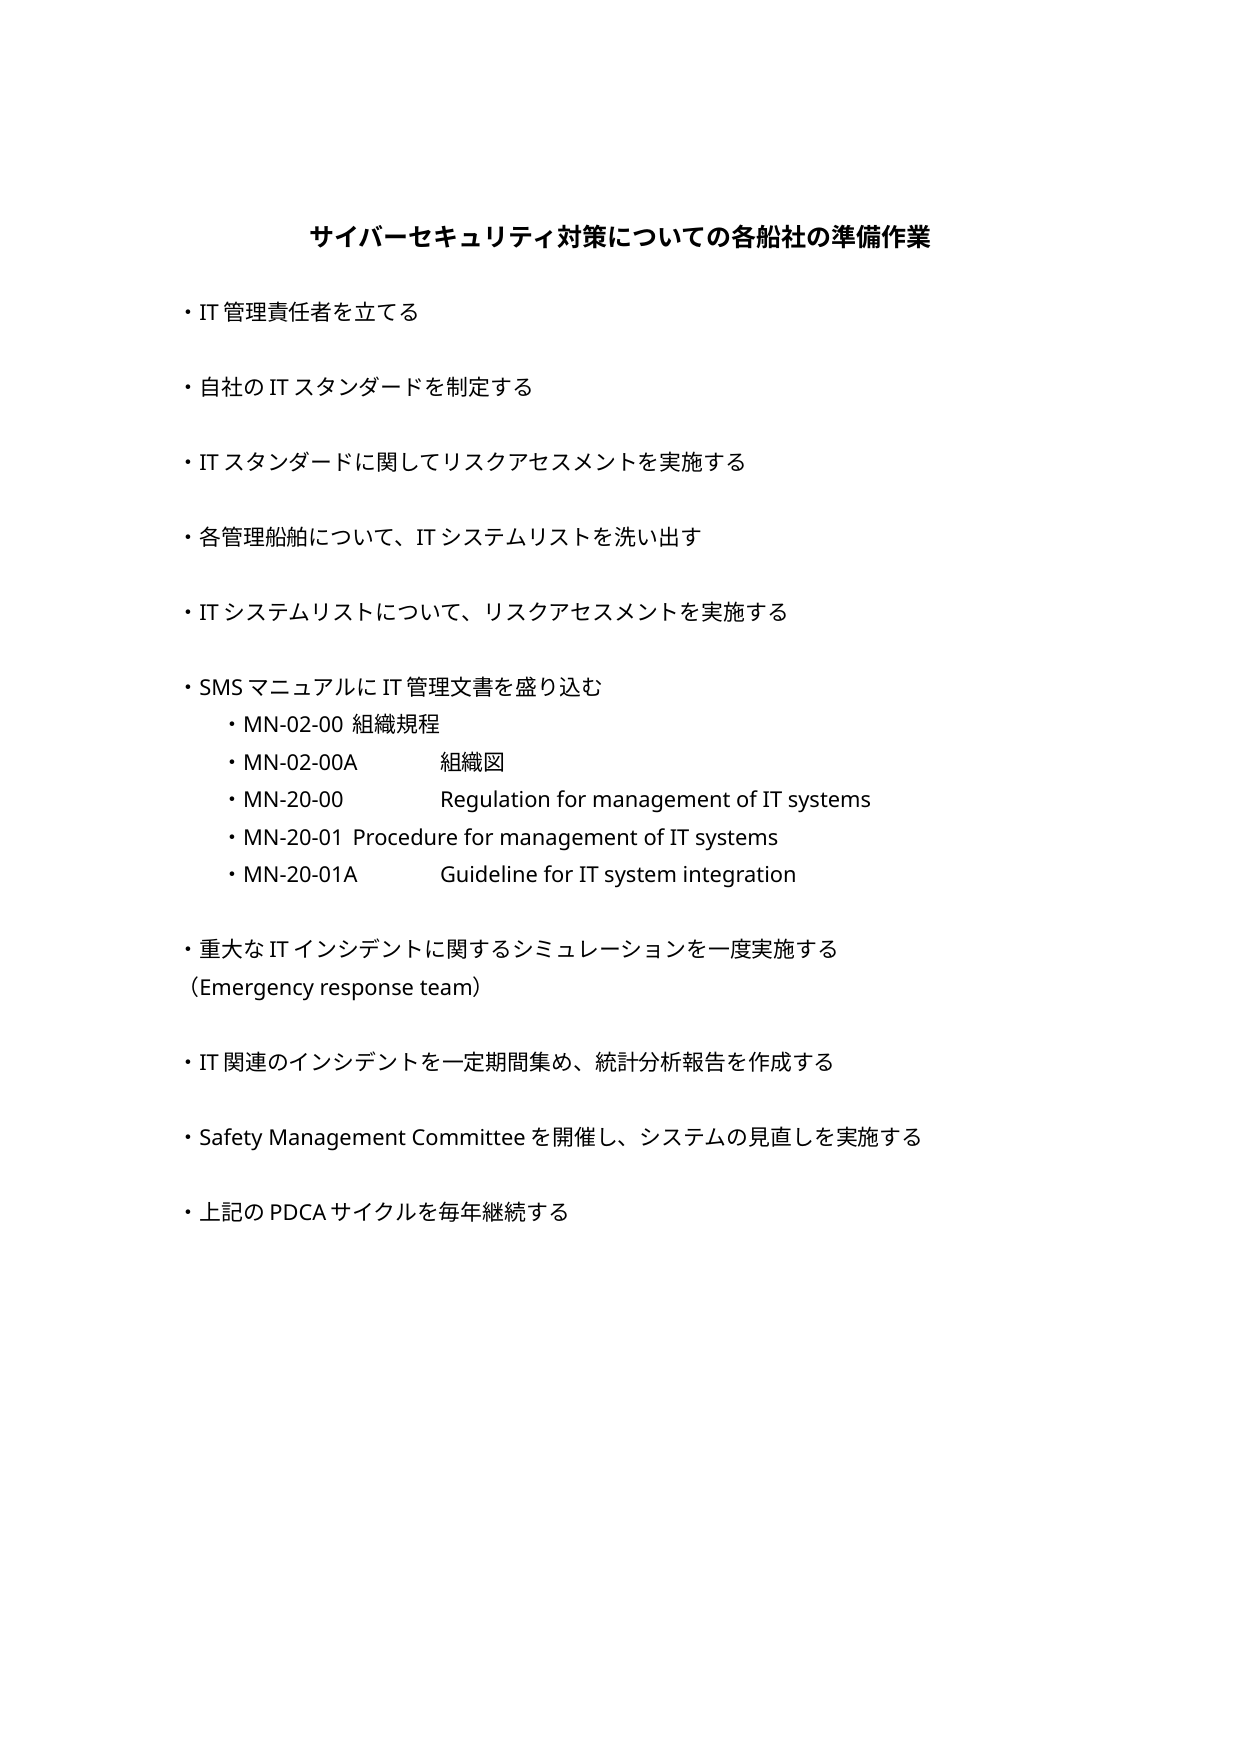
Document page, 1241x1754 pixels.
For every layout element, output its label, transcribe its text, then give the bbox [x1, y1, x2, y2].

text （Emergency response team） [177, 967, 1063, 1004]
text ・Safety Management Committeeを開催し、システムの見直しを実施する [177, 1117, 1063, 1154]
text サイバーセキュリティ対策についての各船社の準備作業 [177, 217, 1063, 254]
text ・上記のPDCAサイクルを毎年継続する [177, 1192, 1063, 1229]
text ・MN-20-01A Guideline for IT system integration [177, 854, 1063, 892]
text ・MN-02-00A 組織図 [177, 742, 1063, 779]
text ・IT関連のインシデントを一定期間集め、統計分析報告を作成する [177, 1042, 1063, 1079]
text ・MN-20-01 Procedure for management of IT systems [177, 817, 1063, 854]
text ・ITシステムリストについて、リスクアセスメントを実施する [177, 592, 1063, 629]
text ・SMSマニュアルにIT管理文書を盛り込む [177, 667, 1063, 704]
text ・自社のITスタンダードを制定する [177, 367, 1063, 404]
text ・MN-20-00 Regulation for management of IT systems [177, 779, 1063, 817]
text ・ITスタンダードに関してリスクアセスメントを実施する [177, 442, 1063, 479]
text ・重大なITインシデントに関するシミュレーションを一度実施する [177, 929, 1063, 967]
text ・各管理船舶について、ITシステムリストを洗い出す [177, 517, 1063, 554]
text ・MN-02-00 組織規程 [177, 704, 1063, 742]
text ・IT管理責任者を立てる [177, 292, 1063, 329]
